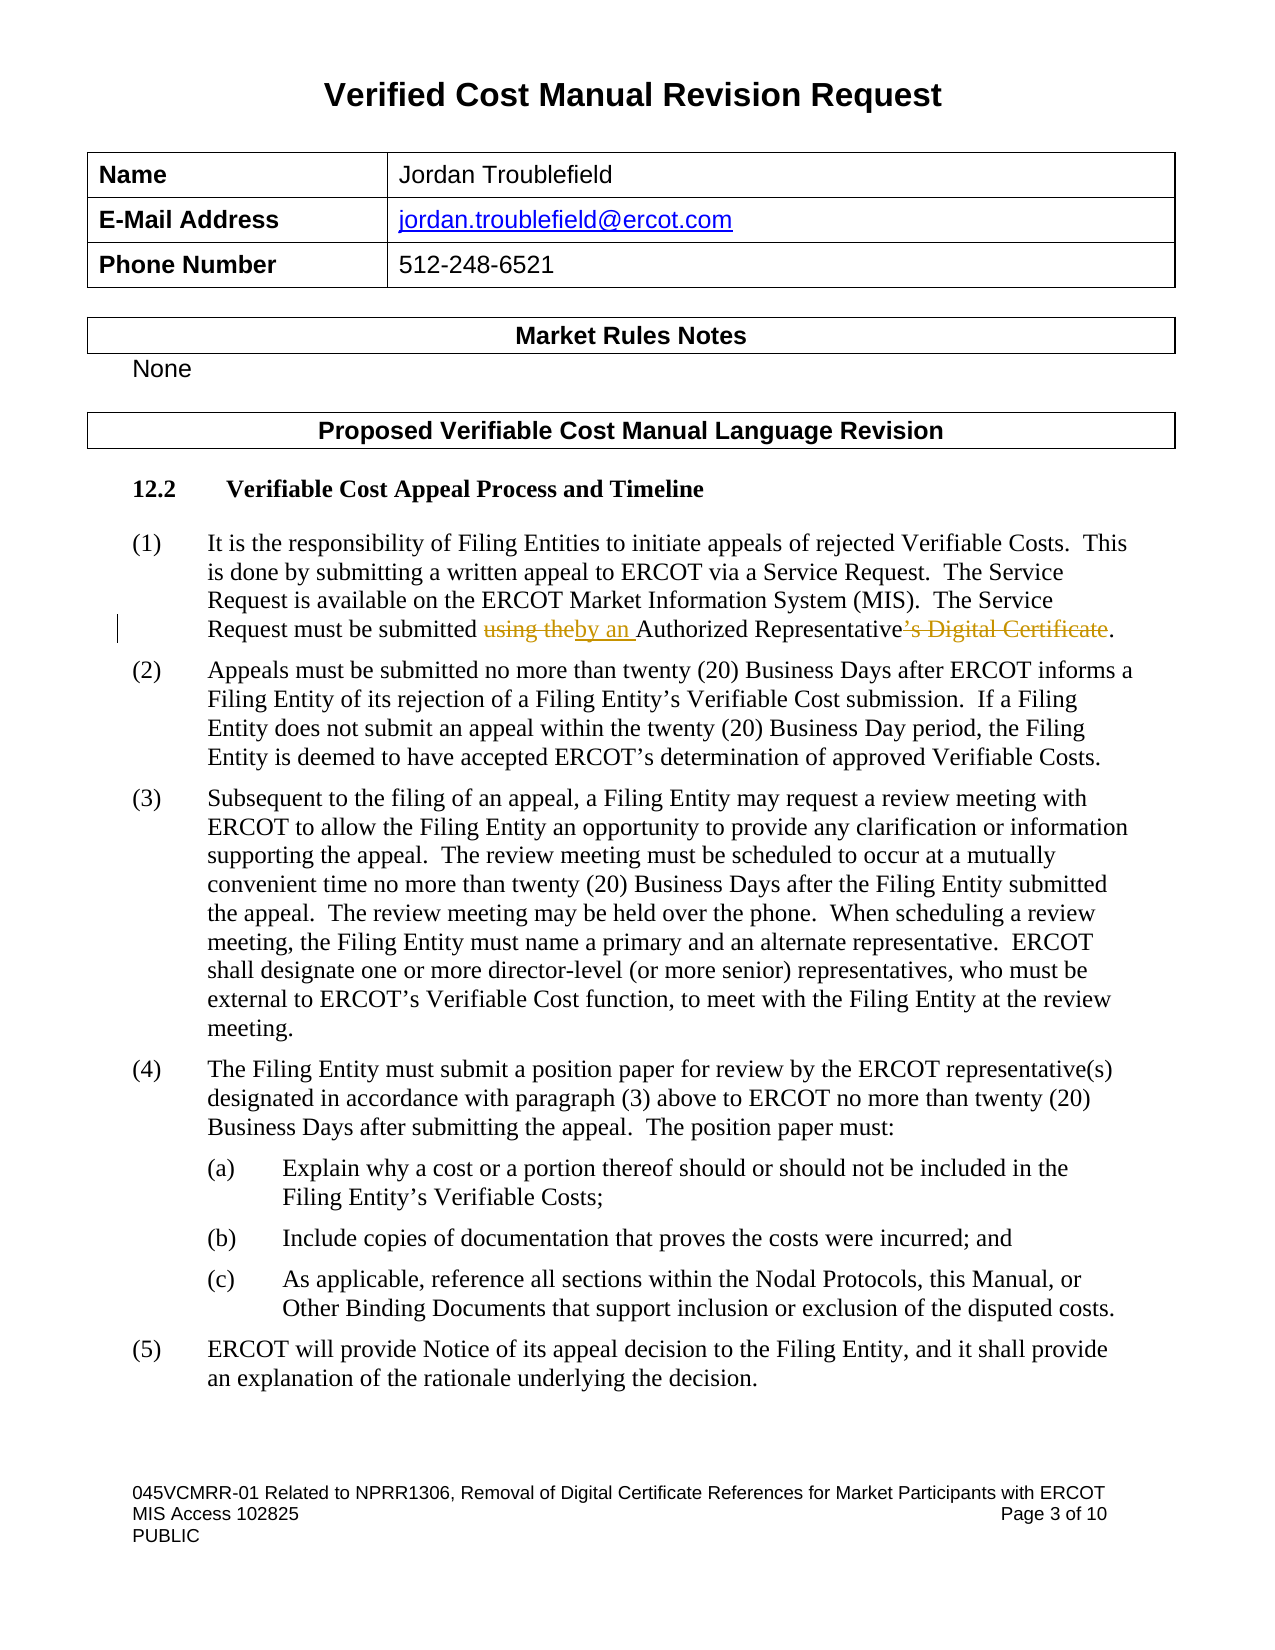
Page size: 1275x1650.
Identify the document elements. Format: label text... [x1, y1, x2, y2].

table_cell Phone Number [88, 243, 387, 287]
text (1) It is the responsibility of Filing Entities to initiate appeals of rejected Verifiable Costs. This is done by submitting a written appeal to ERCOT via a Service Request. The Service Request is available on the ERCOT Market Information System (MIS). The Service Request must be submitted Authorized Representative. [132, 528, 1134, 643]
table_cell jordan.troublefield@ercot.com [388, 198, 1174, 242]
text (c) As applicable, reference all sections within the Nodal Protocols, this Manual, or Other Binding Documents that support inclusion or exclusion of the disputed costs. [207, 1264, 1134, 1322]
table_cell Jordan Troublefield [388, 153, 1174, 197]
text (b) Include copies of documentation that proves the costs were incurred; and [207, 1223, 1134, 1252]
text (4) The Filing Entity must submit a position paper for review by the ERCOT representative(s) designated in accordance with paragraph (3) above to ERCOT no more than twenty (20) Business Days after submitting the appeal. The position paper must: [132, 1054, 1134, 1140]
table_header Proposed Verifiable Cost Manual Language Revision [88, 413, 1174, 448]
text (5) ERCOT will provide Notice of its appeal decision to the Filing Entity, and it shall provide an explanation of the rationale underlying the decision. [132, 1334, 1134, 1392]
text (2) Appeals must be submitted no more than twenty (20) Business Days after ERCOT informs a Filing Entity of its rejection of a Filing Entity’s Verifiable Cost submission. If a Filing Entity does not submit an appeal within the twenty (20) Business Day period, the Filing Entity is deemed to have accepted ERCOT’s determination of approved Verifiable Costs. [132, 655, 1134, 770]
table_header Market Rules Notes [88, 318, 1174, 353]
text 12.2 Verifiable Cost Appeal Process and Timeline [132, 474, 1134, 503]
text None [132, 354, 1134, 383]
table_cell Name [88, 153, 387, 197]
table_cell 512-248-6521 [388, 243, 1174, 287]
text (a) Explain why a cost or a portion thereof should or should not be included in the Filing Entity’s Verifiable Costs; [207, 1153, 1134, 1210]
table_cell E-Mail Address [88, 198, 387, 242]
text (3) Subsequent to the filing of an appeal, a Filing Entity may request a review meeting with ERCOT to allow the Filing Entity an opportunity to provide any clarification or information supporting the appeal. The review meeting must be scheduled to occur at a mutually convenient time no more than twenty (20) Business Days after the Filing Entity submitted the appeal. The review meeting may be held over the phone. When scheduling a review meeting, the Filing Entity must name a primary and an alternate representative. ERCOT shall designate one or more director-level (or more senior) representatives, who must be external to ERCOT’s Verifiable Cost function, to meet with the Filing Entity at the review meeting. [132, 783, 1134, 1042]
